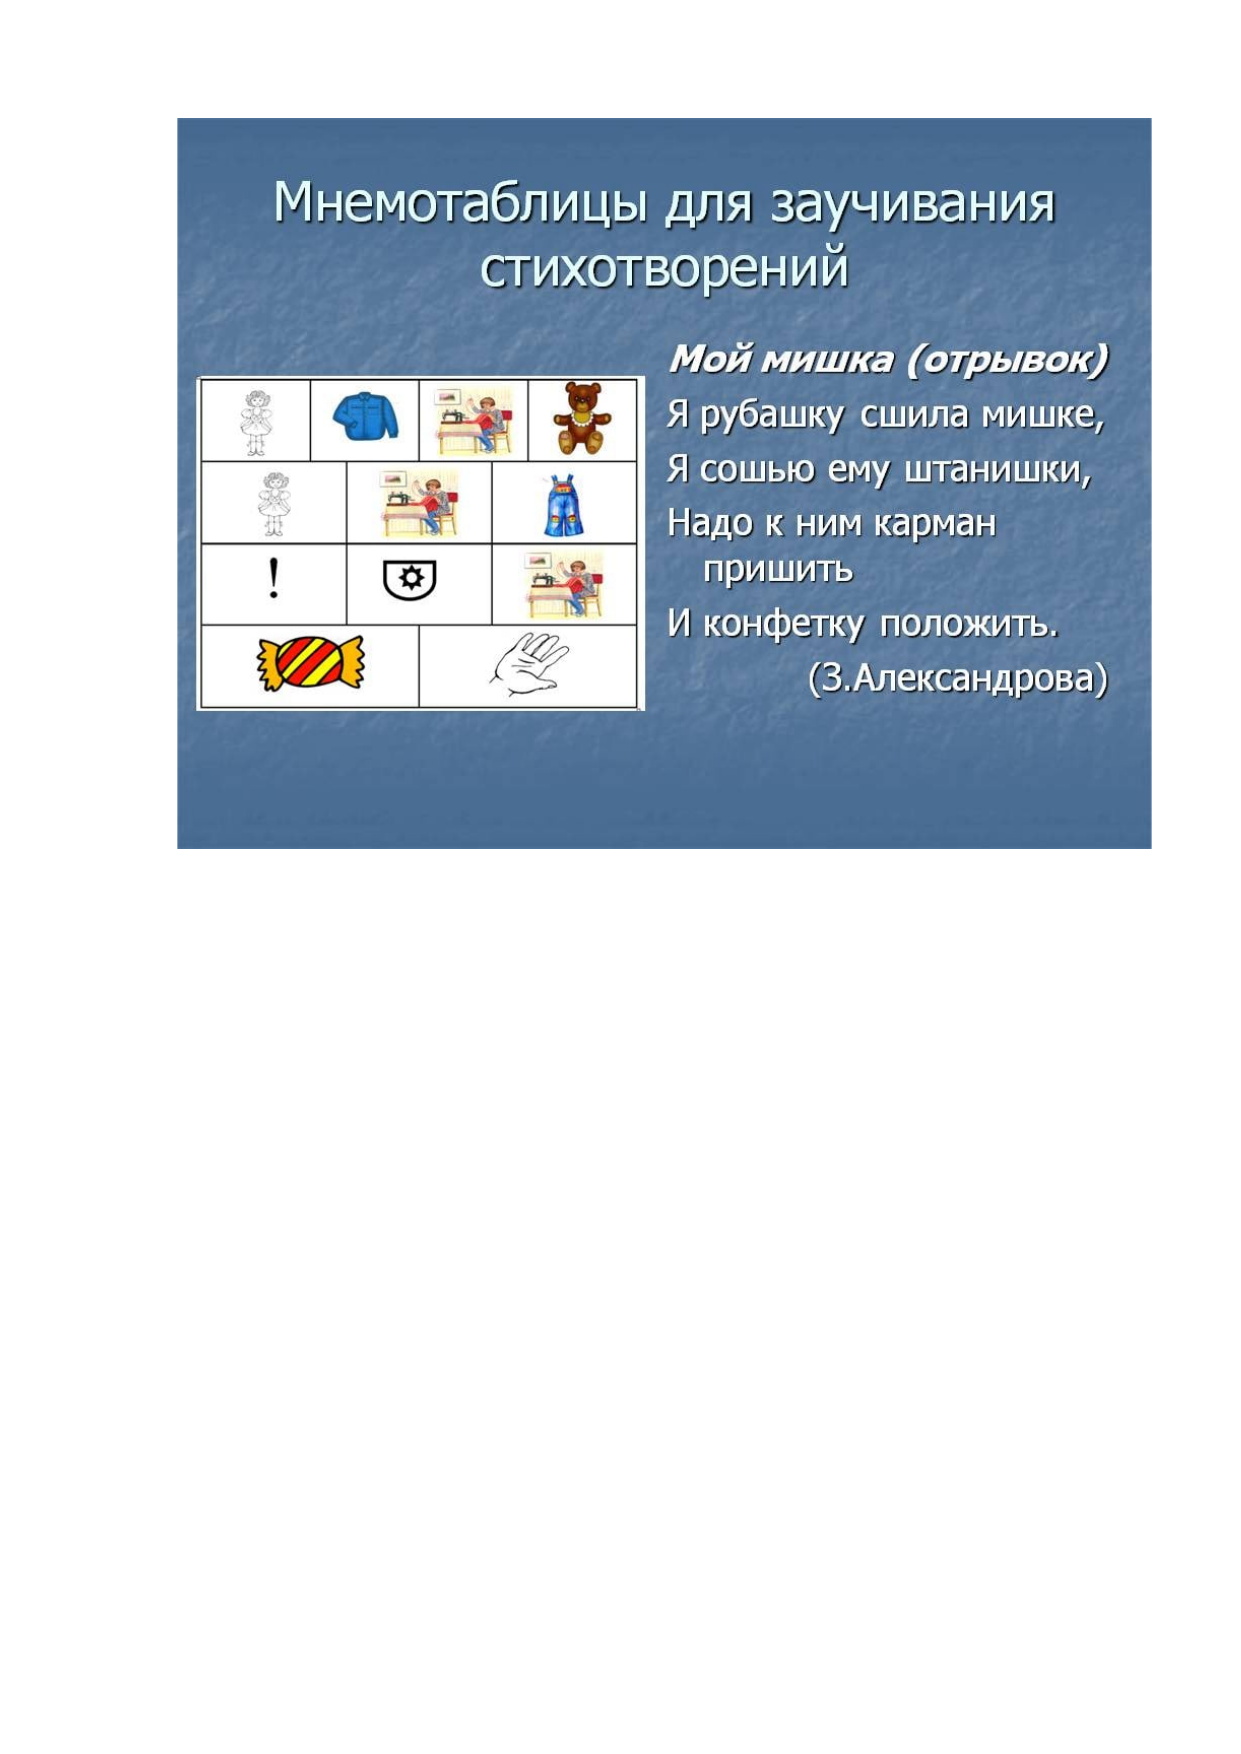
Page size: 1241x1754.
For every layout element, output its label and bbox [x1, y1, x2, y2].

picture [177, 118, 1152, 849]
